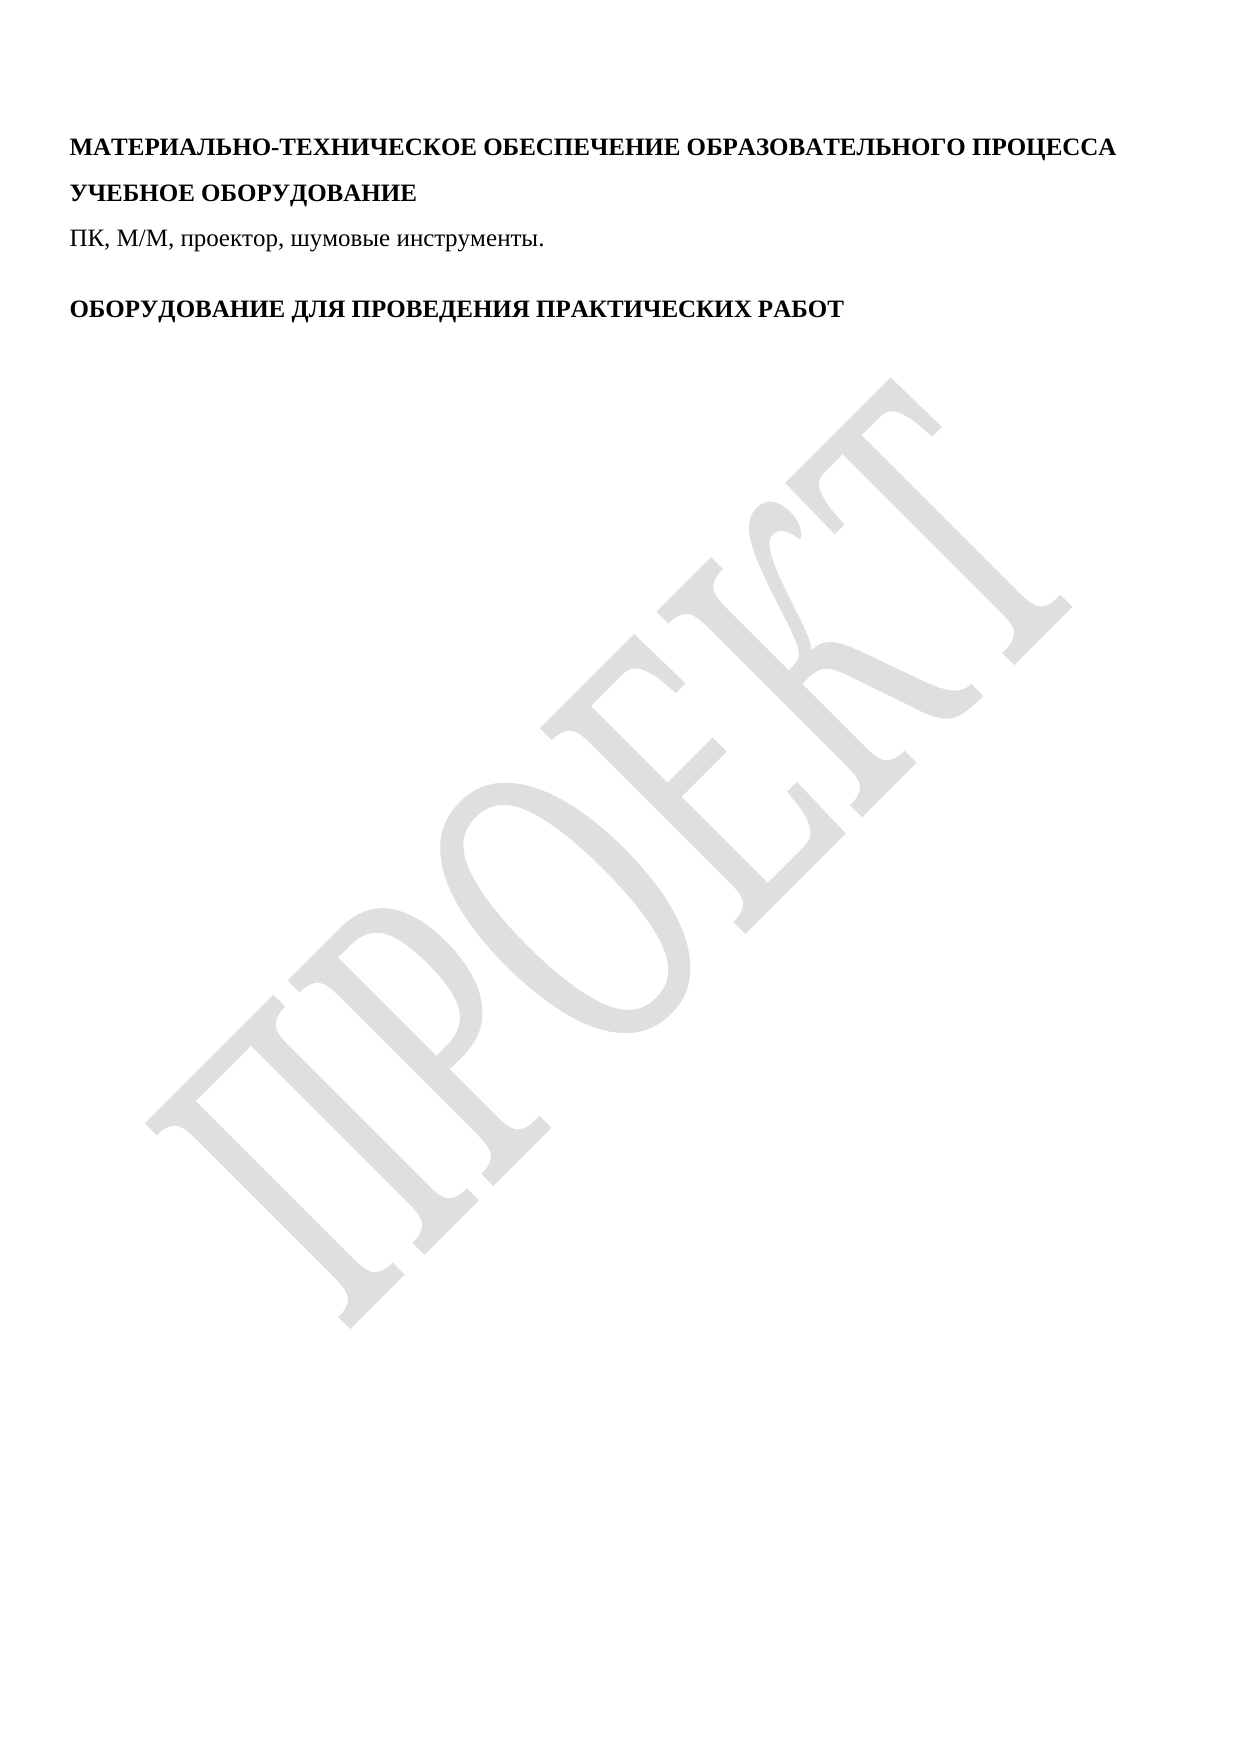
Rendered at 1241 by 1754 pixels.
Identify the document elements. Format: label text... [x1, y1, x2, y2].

text ОБОРУДОВАНИЕ ДЛЯ ПРОВЕДЕНИЯ ПРАКТИЧЕСКИХ РАБОТ [69, 296, 1172, 323]
text МАТЕРИАЛЬНО-ТЕХНИЧЕСКОЕ ОБЕСПЕЧЕНИЕ ОБРАЗОВАТЕЛЬНОГО ПРОЦЕССА УЧЕБНОЕ ОБОРУДОВАНИЕ ПК, М/М, проектор, шумовые инструменты. [69, 132, 1127, 252]
